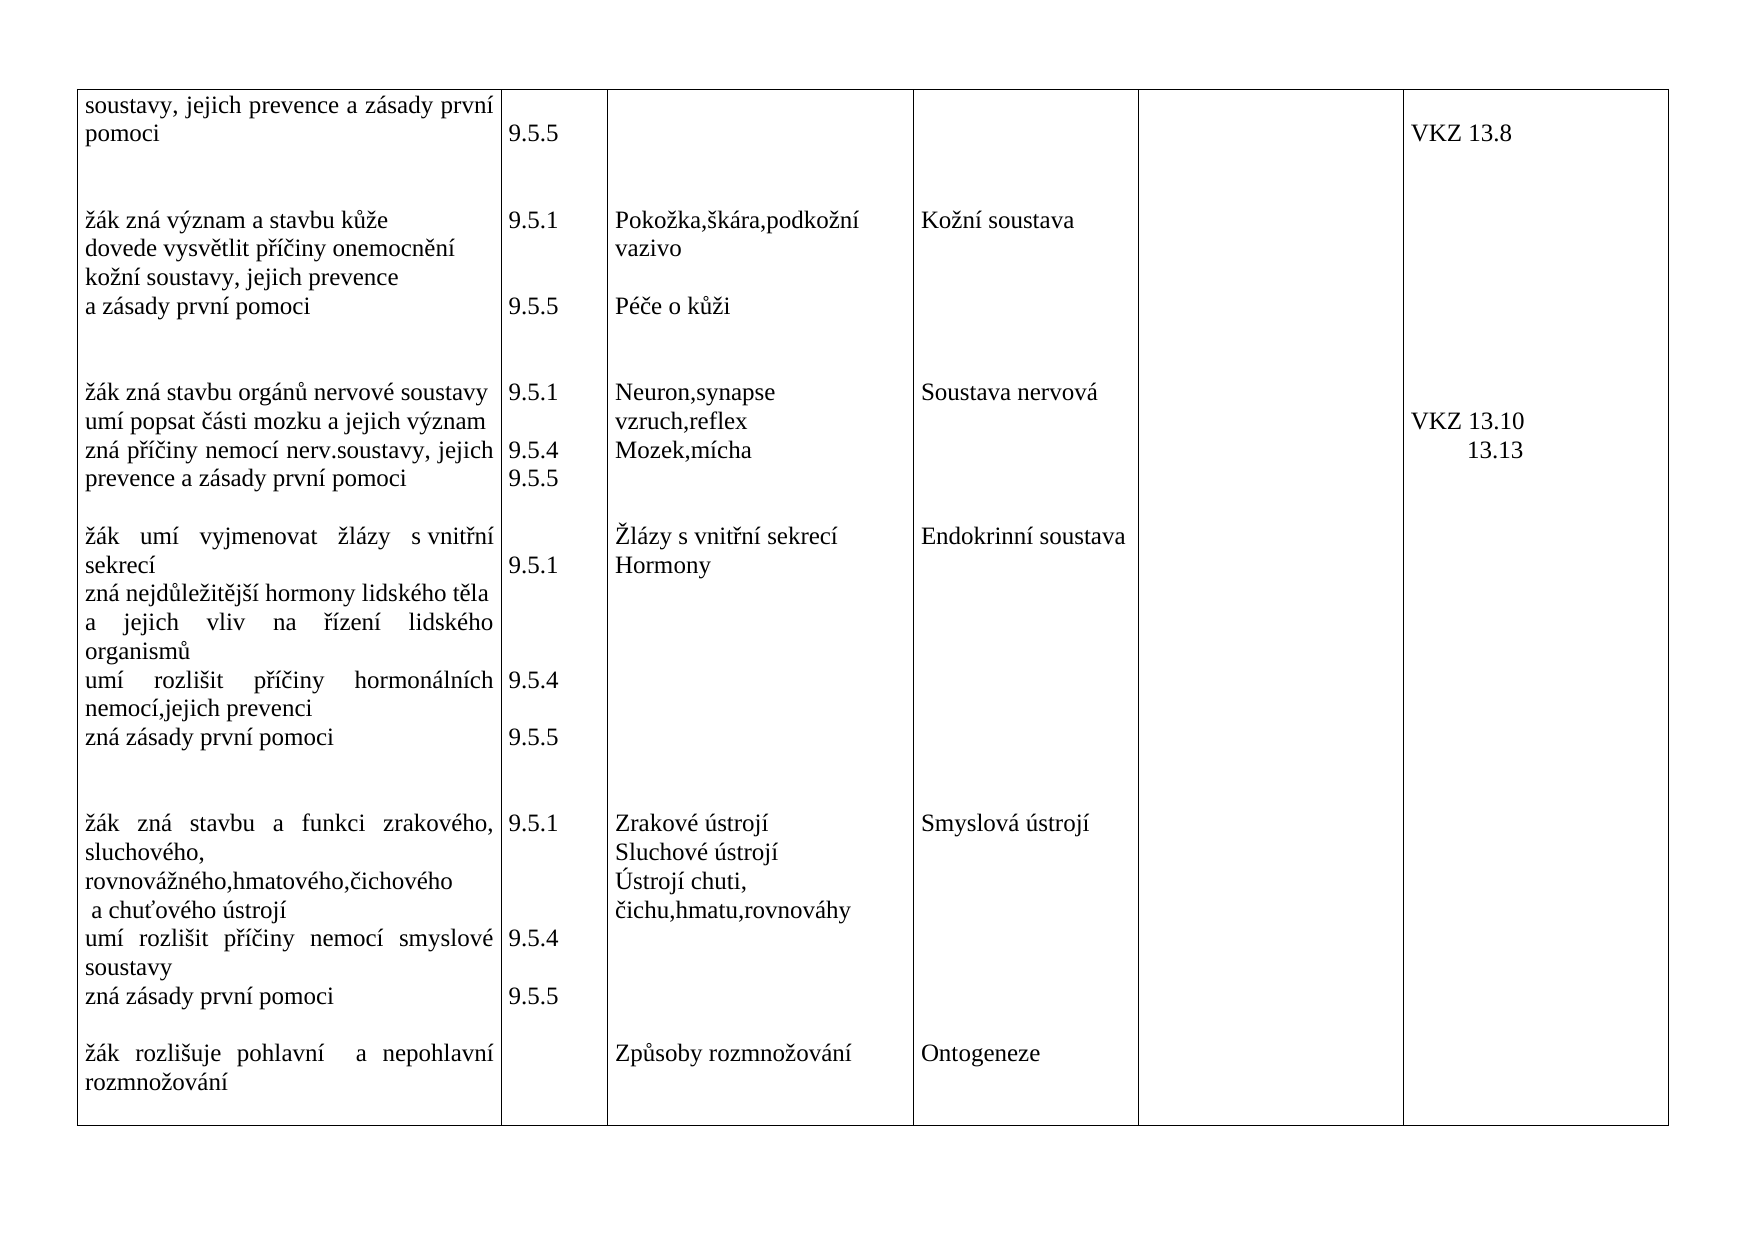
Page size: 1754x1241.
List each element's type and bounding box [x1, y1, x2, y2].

table_cell [608, 90, 913, 1125]
table_cell [1139, 90, 1403, 1125]
table_cell [1404, 90, 1668, 1125]
table_cell [502, 90, 607, 1125]
table_cell [914, 90, 1138, 1125]
table_cell [78, 90, 501, 1125]
